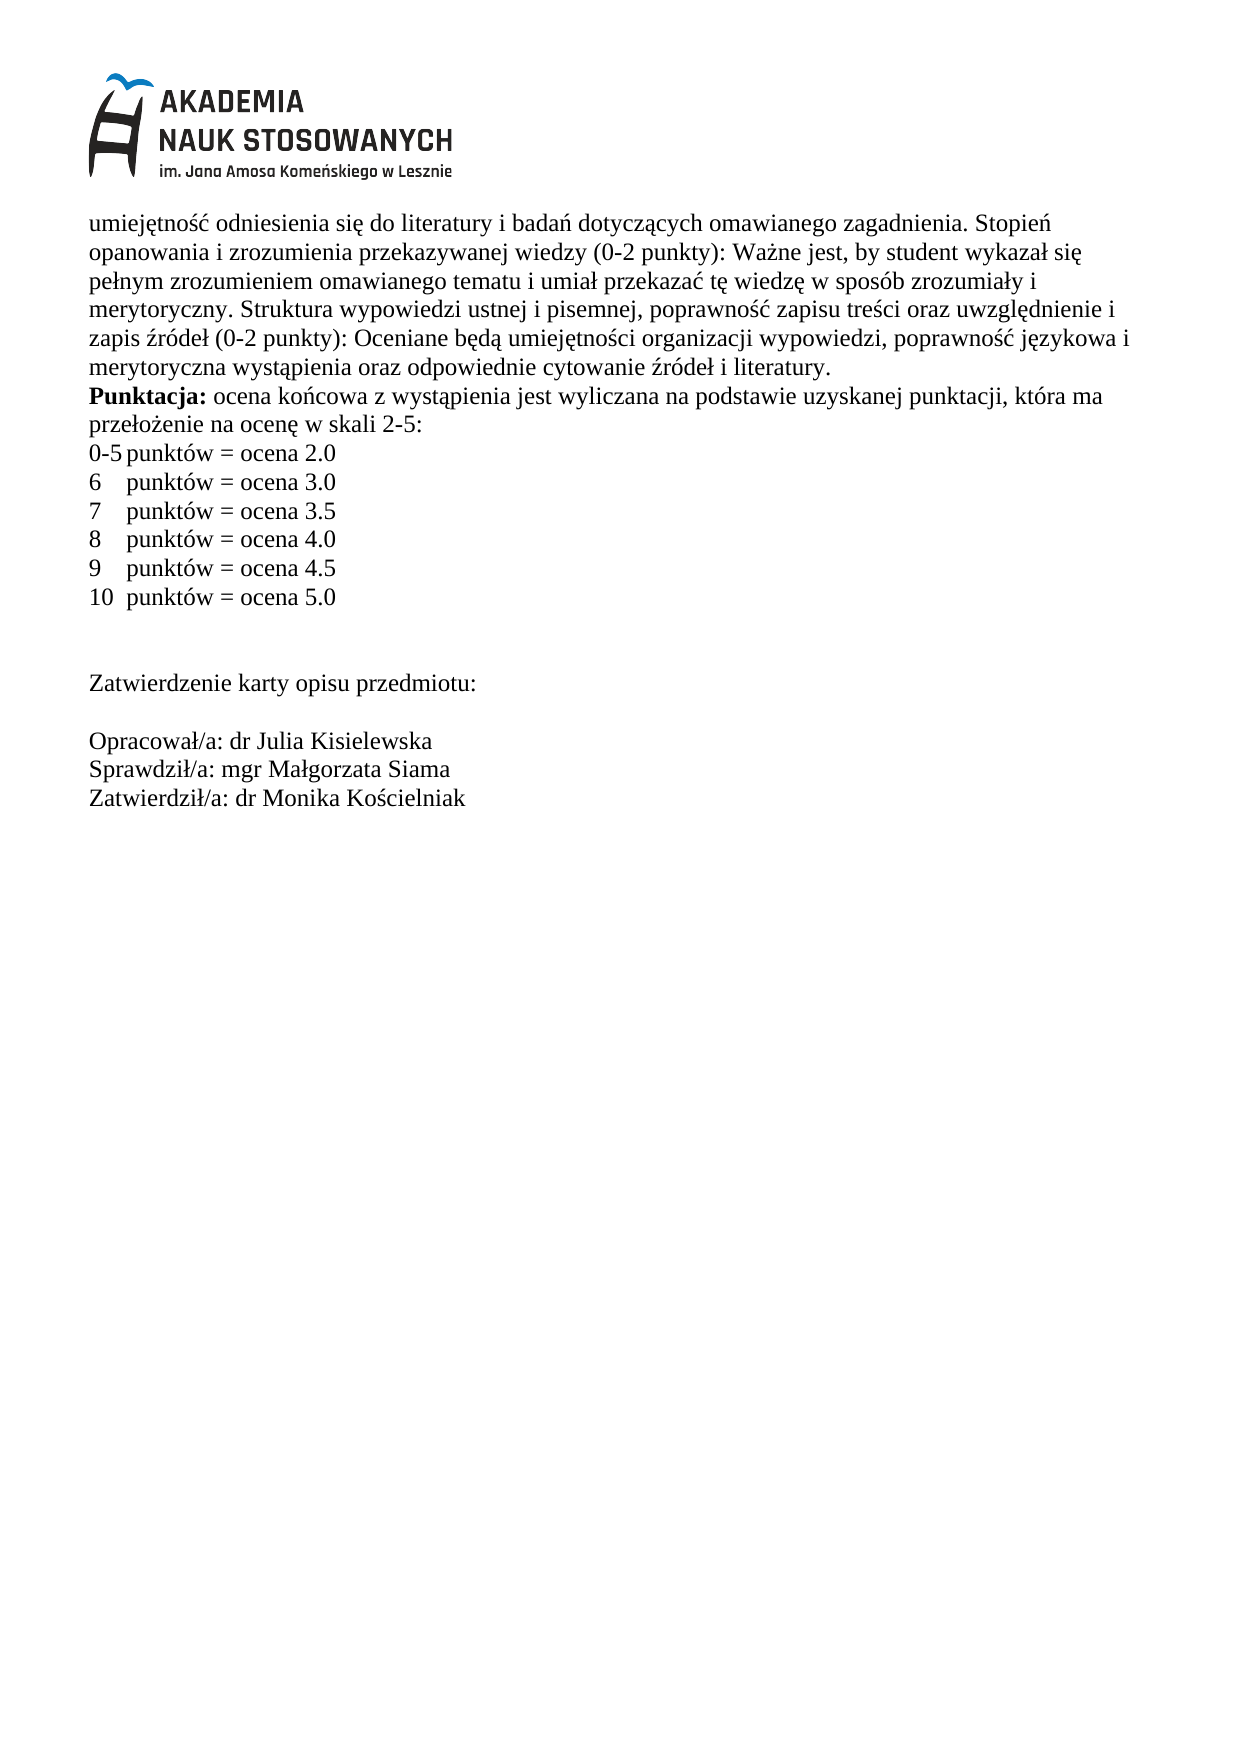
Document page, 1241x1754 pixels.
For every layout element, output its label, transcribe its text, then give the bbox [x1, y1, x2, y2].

list Zatwierdzenie karty opisu przedmiotu: [89, 668, 1152, 697]
list punktów = ocena 4.0 [89, 524, 1152, 553]
list punktów = ocena 4.5 [89, 553, 1152, 582]
list Zatwierdził/a: dr Monika Kościelniak [89, 783, 1152, 812]
list punktów = ocena 3.5 [89, 496, 1152, 524]
list Sprawdził/a: mgr Małgorzata Siama [89, 754, 1152, 783]
list punktów = ocena 2.0 [89, 438, 1152, 467]
text Punktacja: ocena końcowa z wystąpienia jest wyliczana na podstawie uzyskanej punktacji, która ma przełożenie na ocenę w skali 2-5: [89, 381, 1152, 438]
list punktów = ocena 3.0 [89, 467, 1152, 496]
list Opracował/a: dr Julia Kisielewska [89, 726, 1152, 754]
list punktów = ocena 5.0 [89, 582, 1152, 611]
picture [88, 73, 452, 180]
